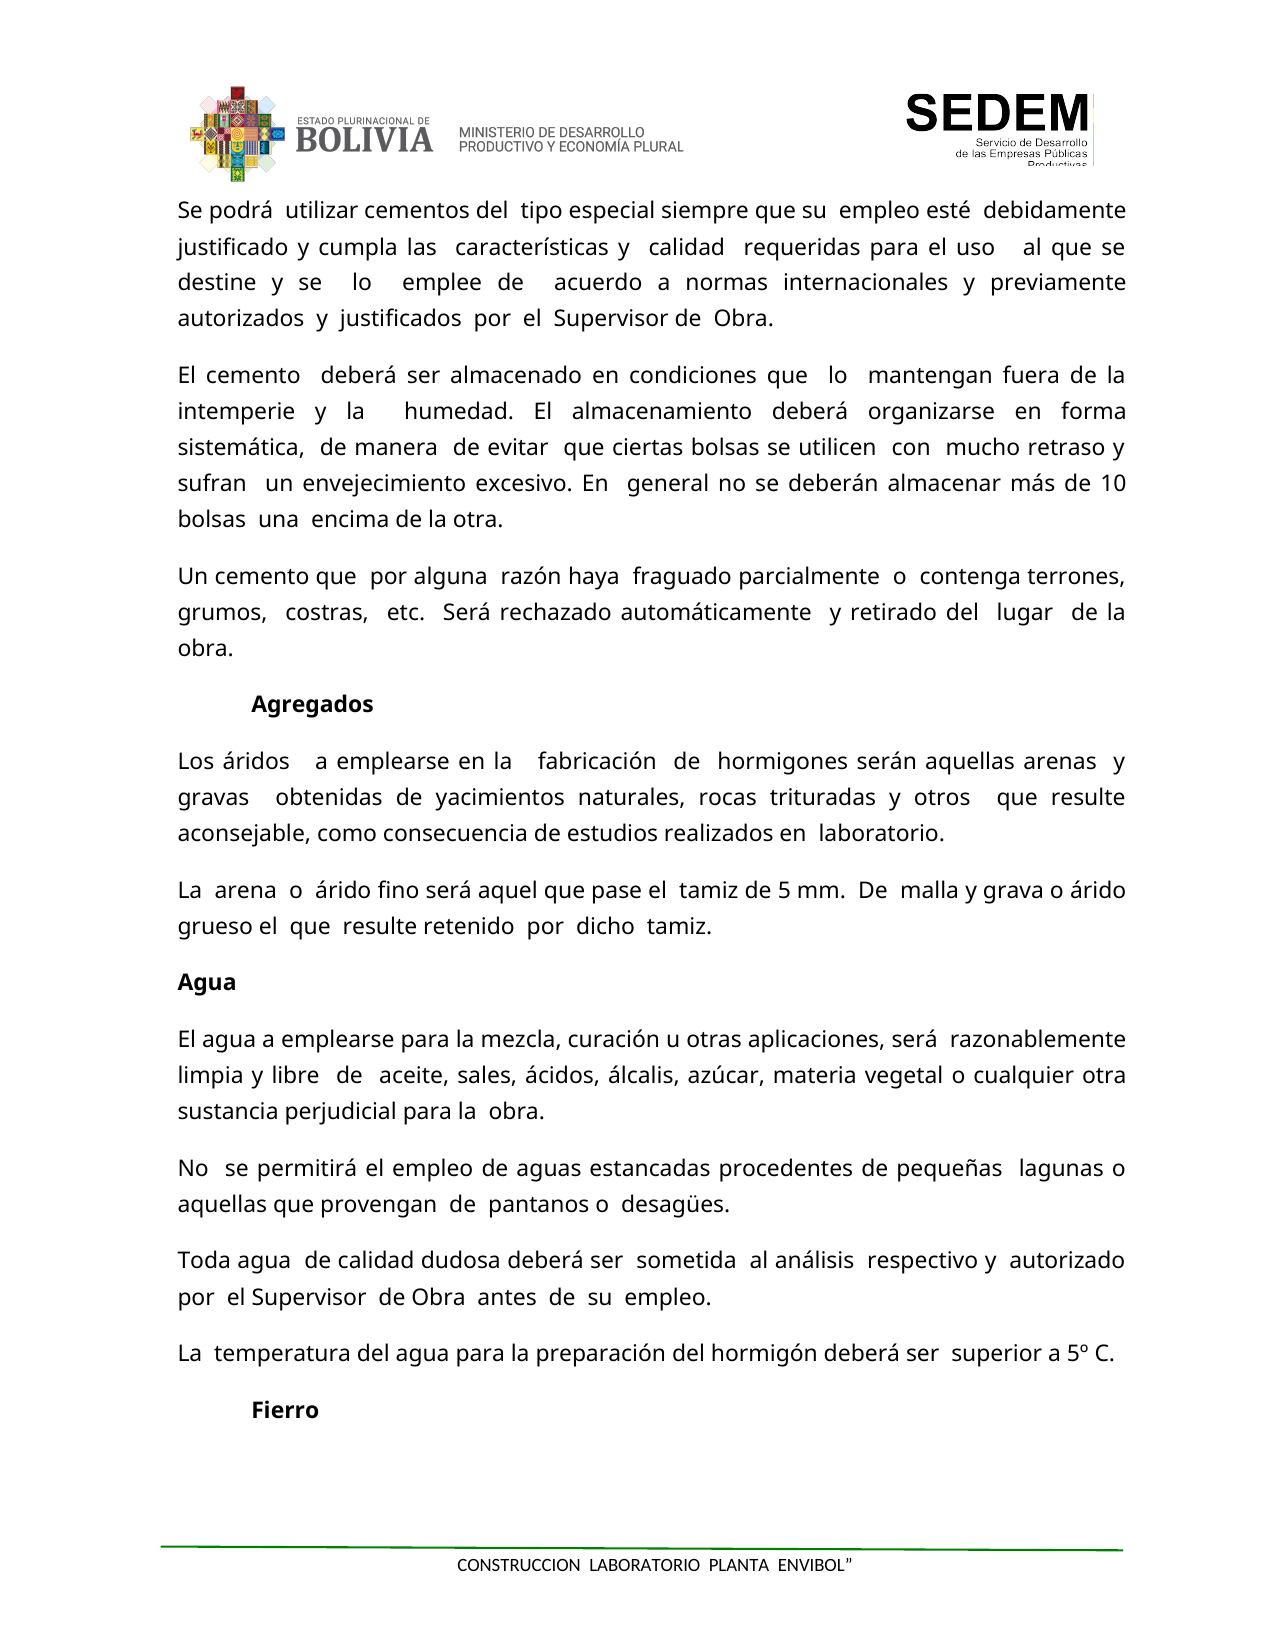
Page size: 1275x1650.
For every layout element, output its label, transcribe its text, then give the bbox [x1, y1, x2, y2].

text Fierro [177, 1394, 1127, 1425]
text La arena o árido fino será aquel que pase el tamiz de 5 mm. De malla y grava o árido grueso el que resulte retenido por dicho tamiz. [177, 874, 1127, 941]
picture [906, 93, 1094, 166]
text Agua [177, 966, 1127, 998]
text Agregados [177, 688, 1127, 719]
text La temperatura del agua para la preparación del hormigón deberá ser superior a 5º C. [177, 1337, 1127, 1368]
text Un cemento que por alguna razón haya fraguado parcialmente o contenga terrones, grumos, costras, etc. Será rechazado automáticamente y retirado del lugar de la obra. [177, 559, 1127, 663]
text El agua a emplearse para la mezcla, curación u otras aplicaciones, será razonablemente limpia y libre de aceite, sales, ácidos, álcalis, azúcar, materia vegetal o cualquier otra sustancia perjudicial para la obra. [177, 1023, 1127, 1126]
text Toda agua de calidad dudosa deberá ser sometida al análisis respectivo y autorizado por el Supervisor de Obra antes de su empleo. [177, 1244, 1127, 1312]
text El cemento deberá ser almacenado en condiciones que lo mantengan fuera de la intemperie y la humedad. El almacenamiento deberá organizarse en forma sistemática, de manera de evitar que ciertas bolsas se utilicen con mucho retraso y sufran un envejecimiento excesivo. En general no se deberán almacenar más de 10 bolsas una encima de la otra. [177, 359, 1127, 534]
picture [177, 73, 684, 195]
text Los áridos a emplearse en la fabricación de hormigones serán aquellas arenas y gravas obtenidas de yacimientos naturales, rocas trituradas y otros que resulte aconsejable, como consecuencia de estudios realizados en laboratorio. [177, 745, 1127, 848]
text No se permitirá el empleo de aguas estancadas procedentes de pequeñas lagunas o aquellas que provengan de pantanos o desagües. [177, 1152, 1127, 1219]
text Se podrá utilizar cementos del tipo especial siempre que su empleo esté debidamente justificado y cumpla las características y calidad requeridas para el uso al que se destine y se lo emplee de acuerdo a normas internacionales y previamente autorizados y justificados por el Supervisor de Obra. [177, 194, 1127, 333]
